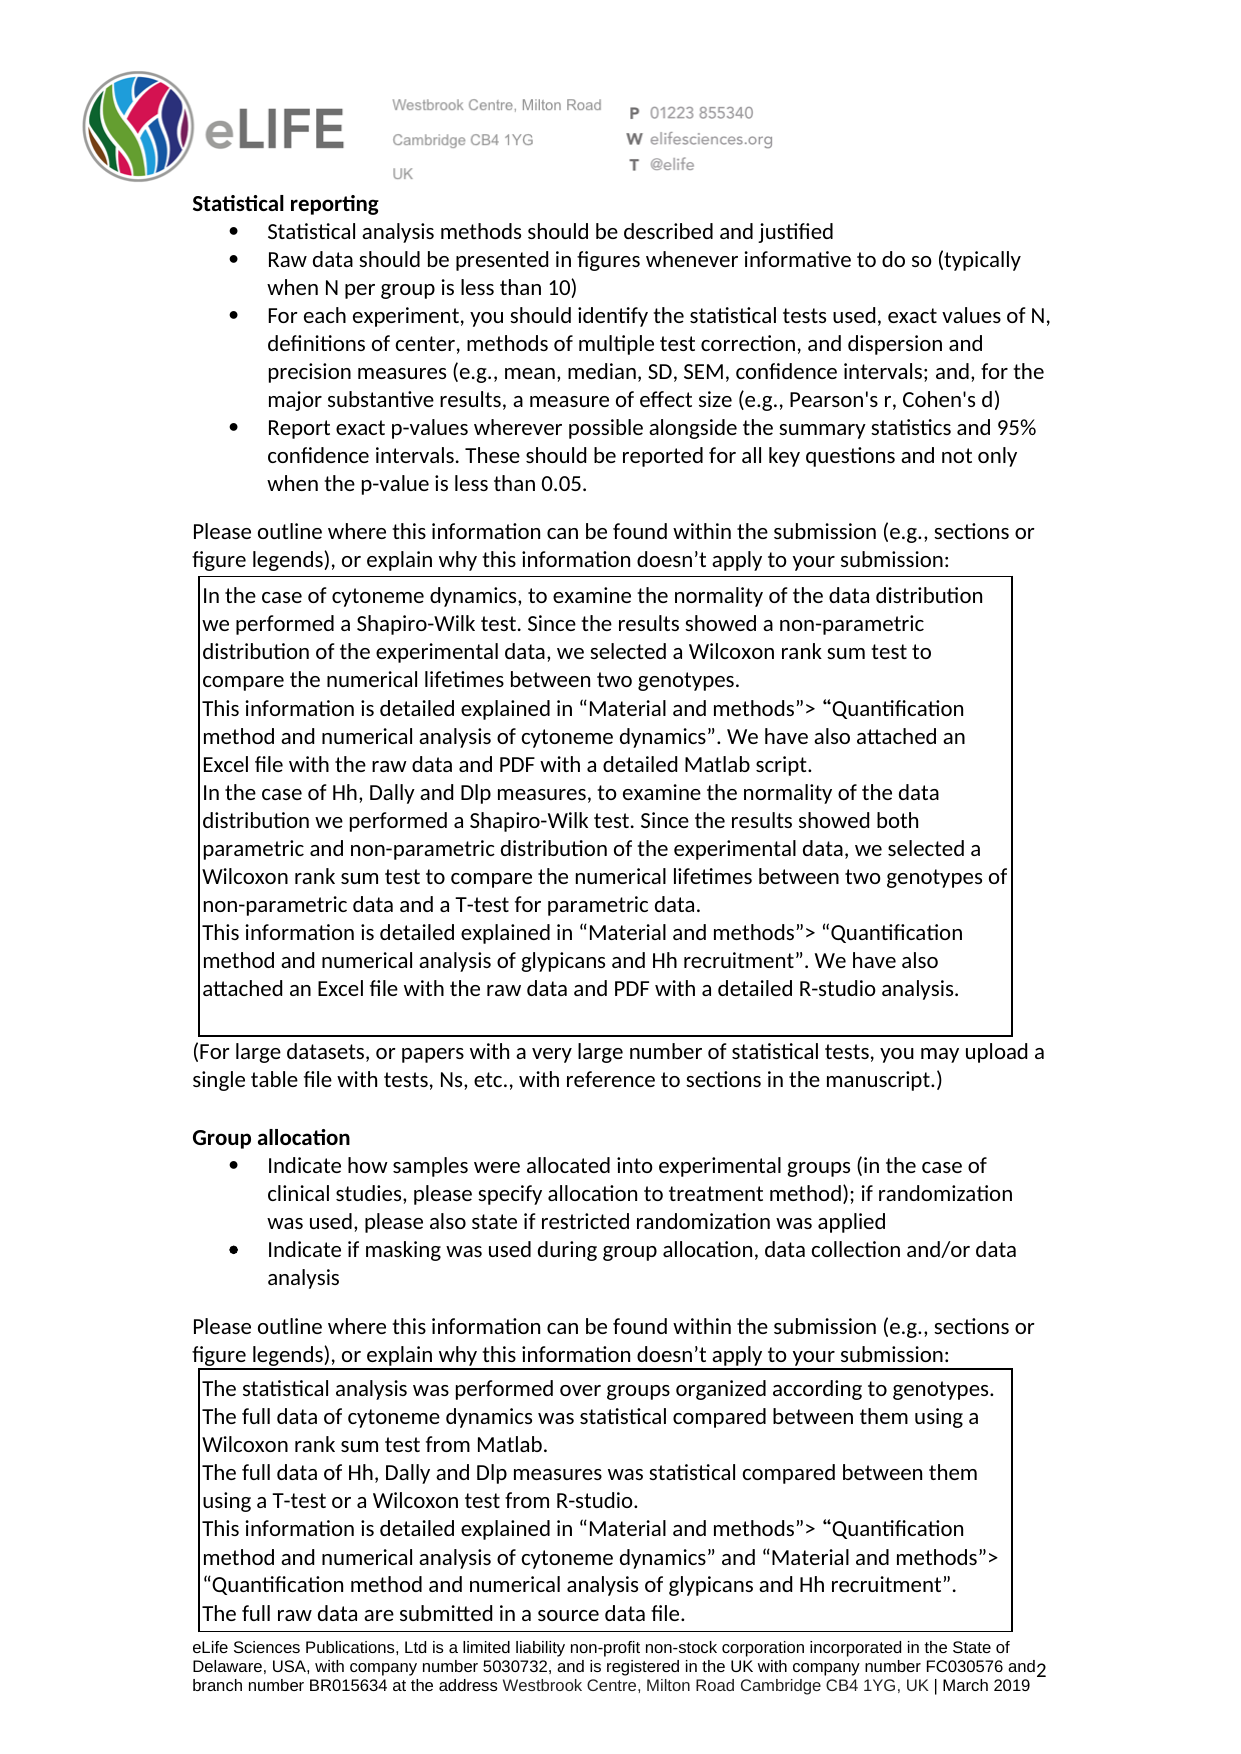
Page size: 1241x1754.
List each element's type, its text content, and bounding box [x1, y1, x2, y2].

text This information is detailed explained in “Material and methods”> “Quantification method and numerical analysis of glypicans and Hh recruitment”. We have also attached an Excel file with the raw data and PDF with a detailed R-studio analysis. [202, 918, 1009, 1002]
list Indicate how samples were allocated into experimental groups (in the case of clinical studies, please specify allocation to treatment method); if randomization was used, please also state if restricted randomization was applied [229, 1151, 1053, 1236]
list Statistical analysis methods should be described and justified [229, 217, 1053, 245]
text Group allocation [192, 1123, 1053, 1151]
text The statistical analysis was performed over groups organized according to genotypes. The full data of cytoneme dynamics was statistical compared between them using a Wilcoxon rank sum test from Matlab. [200, 1372, 1011, 1458]
text The full data of Hh, Dally and Dlp measures was statistical compared between them using a T-test or a Wilcoxon test from R-studio. [202, 1458, 1009, 1514]
text This information is detailed explained in “Material and methods”> “Quantification method and numerical analysis of cytoneme dynamics” and “Material and methods”> “Quantification method and numerical analysis of glypicans and Hh recruitment”. [202, 1514, 1009, 1599]
list Indicate if masking was used during group allocation, data collection and/or data analysis [229, 1236, 1053, 1292]
text In the case of cytoneme dynamics, to examine the normality of the data distribution we performed a Shapiro-Wilk test. Since the results showed a non-parametric distribution of the experimental data, we selected a Wilcoxon rank sum test to compare the numerical lifetimes between two genotypes. [200, 579, 1011, 693]
list For each experiment, you should identify the statistical tests used, exact values of N, definitions of center, methods of multiple test correction, and dispersion and precision measures (e.g., mean, median, SD, SEM, confidence intervals; and, for the major substantive results, a measure of effect size (e.g., Pearson's r, Cohen's d) [229, 301, 1053, 413]
list Report exact p-values wherever possible alongside the summary statistics and 95% confidence intervals. These should be reported for all key questions and not only when the p-value is less than 0.05. [229, 413, 1053, 497]
text Statistical reporting [192, 189, 1053, 217]
list Raw data should be presented in figures whenever informative to do so (typically when N per group is less than 10) [229, 245, 1053, 301]
text (For large datasets, or papers with a very large number of statistical tests, you may upload a single table file with tests, Ns, etc., with reference to sections in the manuscript.) [192, 601, 1053, 1093]
text This information is detailed explained in “Material and methods”> “Quantification method and numerical analysis of cytoneme dynamics”. We have also attached an Excel file with the raw data and PDF with a detailed Matlab script. [202, 693, 1009, 778]
picture [73, 59, 784, 189]
text The full raw data are submitted in a source data file. [200, 1599, 1011, 1629]
text In the case of Hh, Dally and Dlp measures, to examine the normality of the data distribution we performed a Shapiro-Wilk test. Since the results showed both parametric and non-parametric distribution of the experimental data, we selected a Wilcoxon rank sum test to compare the numerical lifetimes between two genotypes of non-parametric data and a T-test for parametric data. [202, 778, 1009, 918]
